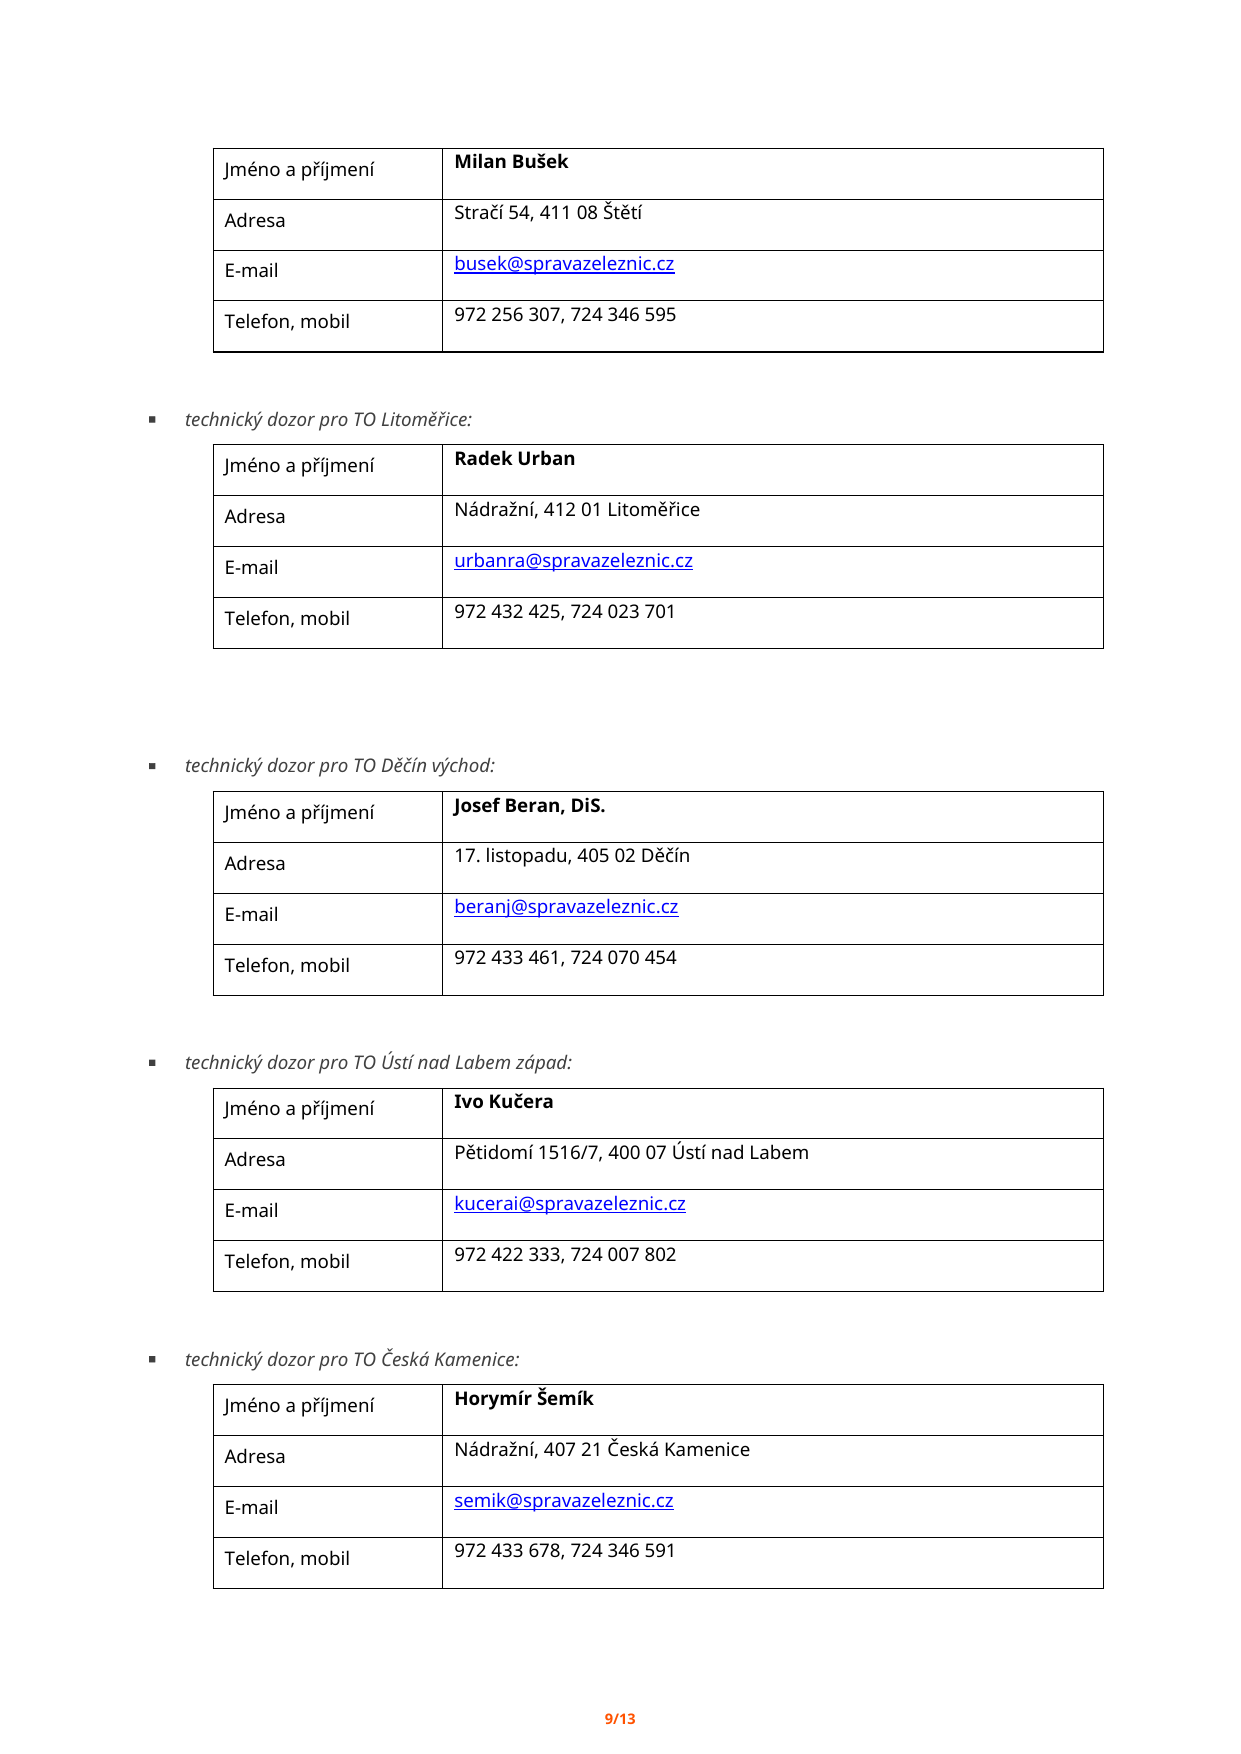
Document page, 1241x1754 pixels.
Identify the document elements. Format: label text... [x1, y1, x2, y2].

table_cell Adresa [214, 1139, 442, 1189]
subtitle technický dozor pro TO Česká Kamenice: [148, 1342, 1093, 1371]
table_header Jméno a příjmení [214, 792, 442, 842]
table_cell Adresa [214, 496, 442, 546]
subtitle technický dozor pro TO Litoměřice: [148, 402, 1093, 432]
table_cell 972 433 678, 724 346 591 [443, 1538, 1103, 1588]
table_cell beranj@spravazeleznic.cz [443, 894, 1103, 944]
table_header Milan Bušek [443, 149, 1103, 198]
table_cell Nádražní, 407 21 Česká Kamenice [443, 1436, 1103, 1486]
table_header Jméno a příjmení [214, 445, 442, 495]
table_cell urbanra@spravazeleznic.cz [443, 547, 1103, 597]
table_cell E-mail [214, 1190, 442, 1240]
table_header Jméno a příjmení [214, 1385, 442, 1435]
table_cell 17. listopadu, 405 02 Děčín [443, 843, 1103, 893]
table_cell Nádražní, 412 01 Litoměřice [443, 496, 1103, 546]
table_cell Telefon, mobil [214, 945, 442, 994]
table_header Ivo Kučera [443, 1089, 1103, 1138]
subtitle technický dozor pro TO Děčín východ: [148, 749, 1093, 778]
table_cell kucerai@spravazeleznic.cz [443, 1190, 1103, 1240]
table_header Horymír Šemík [443, 1385, 1103, 1435]
table_cell 972 432 425, 724 023 701 [443, 598, 1103, 648]
table_cell E-mail [214, 894, 442, 944]
table_cell 972 422 333, 724 007 802 [443, 1241, 1103, 1291]
table_cell Telefon, mobil [214, 1538, 442, 1588]
table_header Jméno a příjmení [214, 1089, 442, 1138]
subtitle technický dozor pro TO Ústí nad Labem západ: [148, 1046, 1093, 1075]
table_cell Telefon, mobil [214, 301, 442, 351]
table_cell Telefon, mobil [214, 1241, 442, 1291]
table_header Josef Beran, DiS. [443, 792, 1103, 842]
table_cell E-mail [214, 251, 442, 300]
table_cell semik@spravazeleznic.cz [443, 1487, 1103, 1537]
table_header Jméno a příjmení [214, 149, 442, 198]
table_cell Telefon, mobil [214, 598, 442, 648]
table_cell Adresa [214, 843, 442, 893]
table_cell Adresa [214, 200, 442, 249]
table_cell E-mail [214, 1487, 442, 1537]
table_cell Pětidomí 1516/7, 400 07 Ústí nad Labem [443, 1139, 1103, 1189]
table_cell 972 256 307, 724 346 595 [443, 301, 1103, 351]
table_cell Adresa [214, 1436, 442, 1486]
table_cell 972 433 461, 724 070 454 [443, 945, 1103, 994]
table_cell busek@spravazeleznic.cz [443, 251, 1103, 300]
table_header Radek Urban [443, 445, 1103, 495]
table_cell Stračí 54, 411 08 Štětí [443, 200, 1103, 249]
table_cell E-mail [214, 547, 442, 597]
